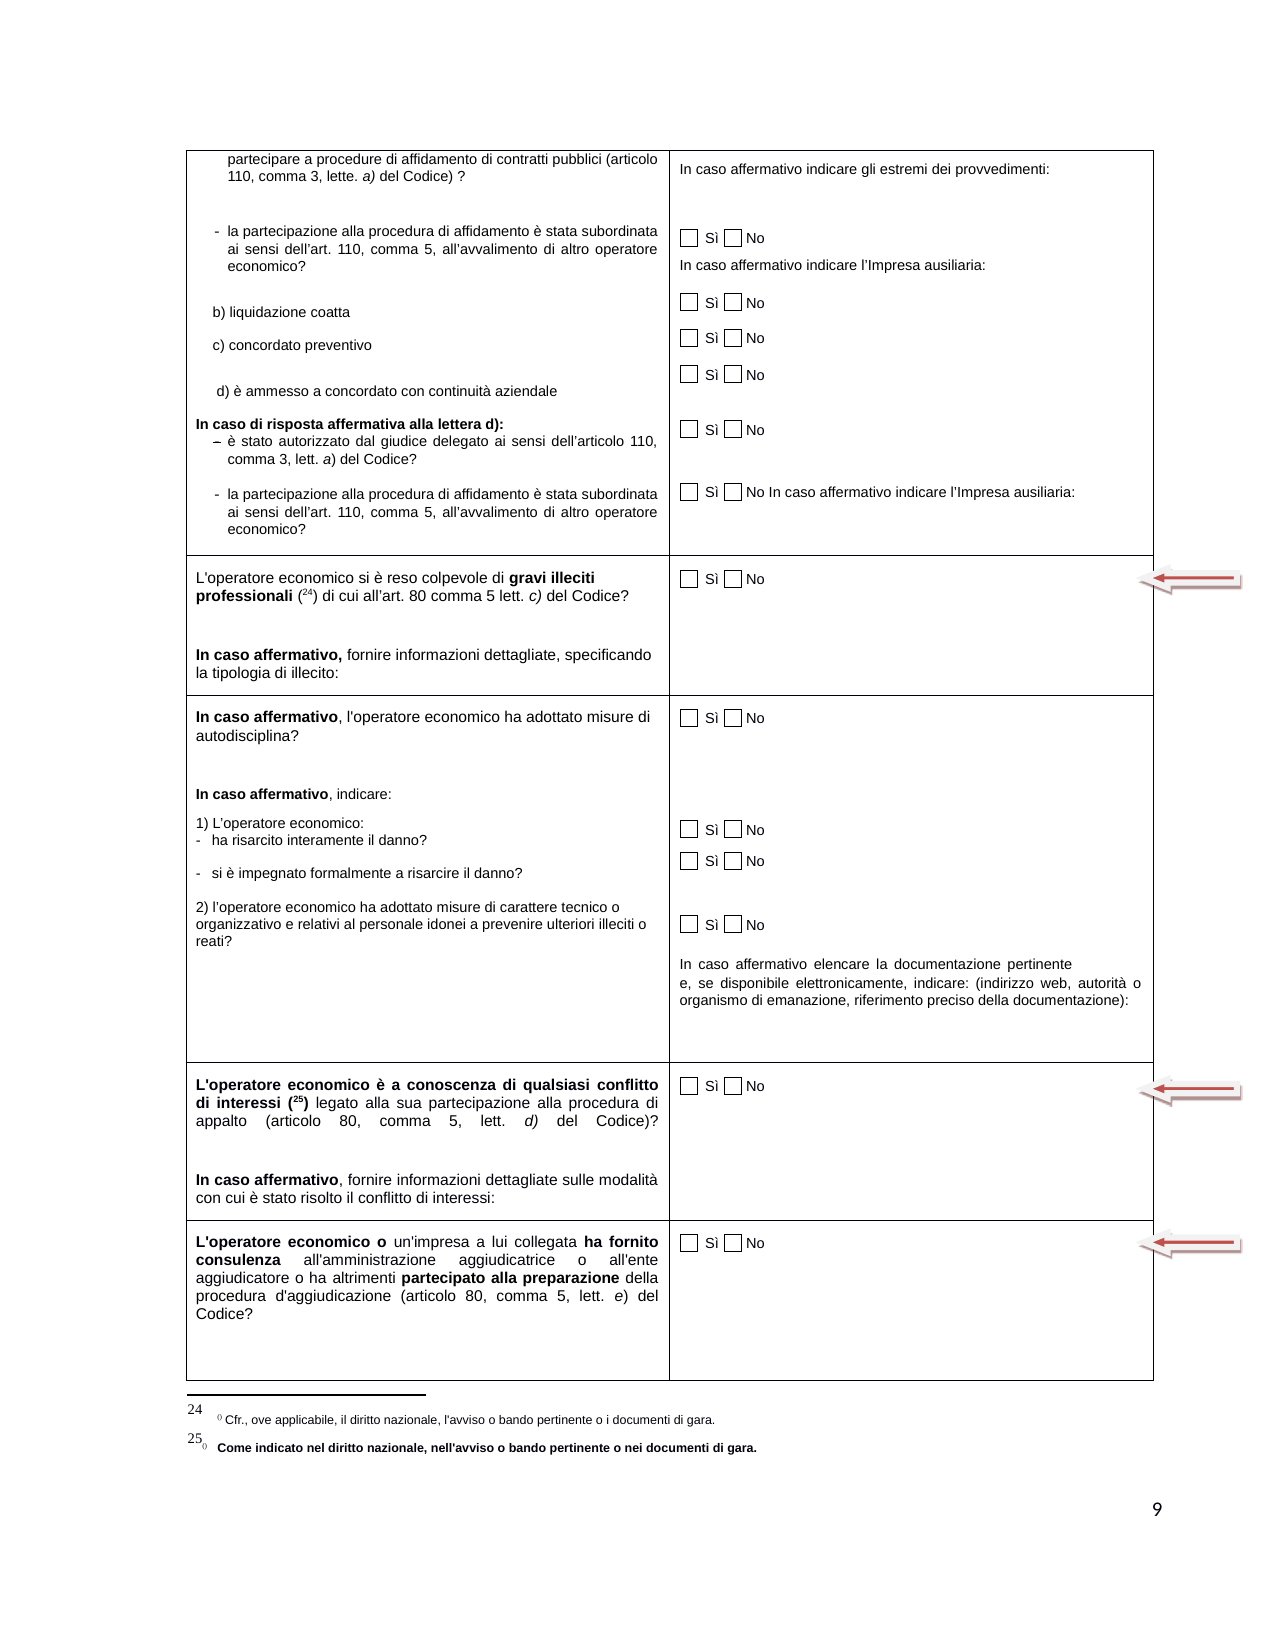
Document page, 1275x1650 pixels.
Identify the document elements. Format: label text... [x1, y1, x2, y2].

table_cell L'operatore economico si è reso colpevole di gravi illeciti professionali () di cui all’art. 80 comma 5 lett. c) del Codice? In caso affermativo, fornire informazioni dettagliate, specificando la tipologia di illecito: [187, 556, 669, 695]
table_cell Sì No Sì No Sì No Sì No In caso affermativo elencare la documentazione pertinente e, se disponibile elettronicamente, indicare: (indirizzo web, autorità o organismo di emanazione, riferimento preciso della documentazione): [670, 696, 1153, 1062]
table_cell Sì No [670, 1221, 1153, 1380]
table_cell Sì No [670, 1063, 1153, 1219]
table_cell In caso affermativo, l'operatore economico ha adottato misure di autodisciplina? In caso affermativo, indicare: 1) L’operatore economico: - ha risarcito interamente il danno? - si è impegnato formalmente a risarcire il danno? 2) l’operatore economico ha adottato misure di carattere tecnico o organizzativo e relativi al personale idonei a prevenire ulteriori illeciti o reati? [187, 696, 669, 1062]
table_cell Sì No [670, 556, 1153, 695]
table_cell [187, 151, 669, 555]
table_cell L'operatore economico è a conoscenza di qualsiasi conflitto di interessi () legato alla sua partecipazione alla procedura di appalto (articolo 80, comma 5, lett. d) del Codice)? In caso affermativo, fornire informazioni dettagliate sulle modalità con cui è stato risolto il conflitto di interessi: [187, 1063, 669, 1219]
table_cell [187, 1221, 669, 1380]
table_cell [670, 151, 1153, 555]
